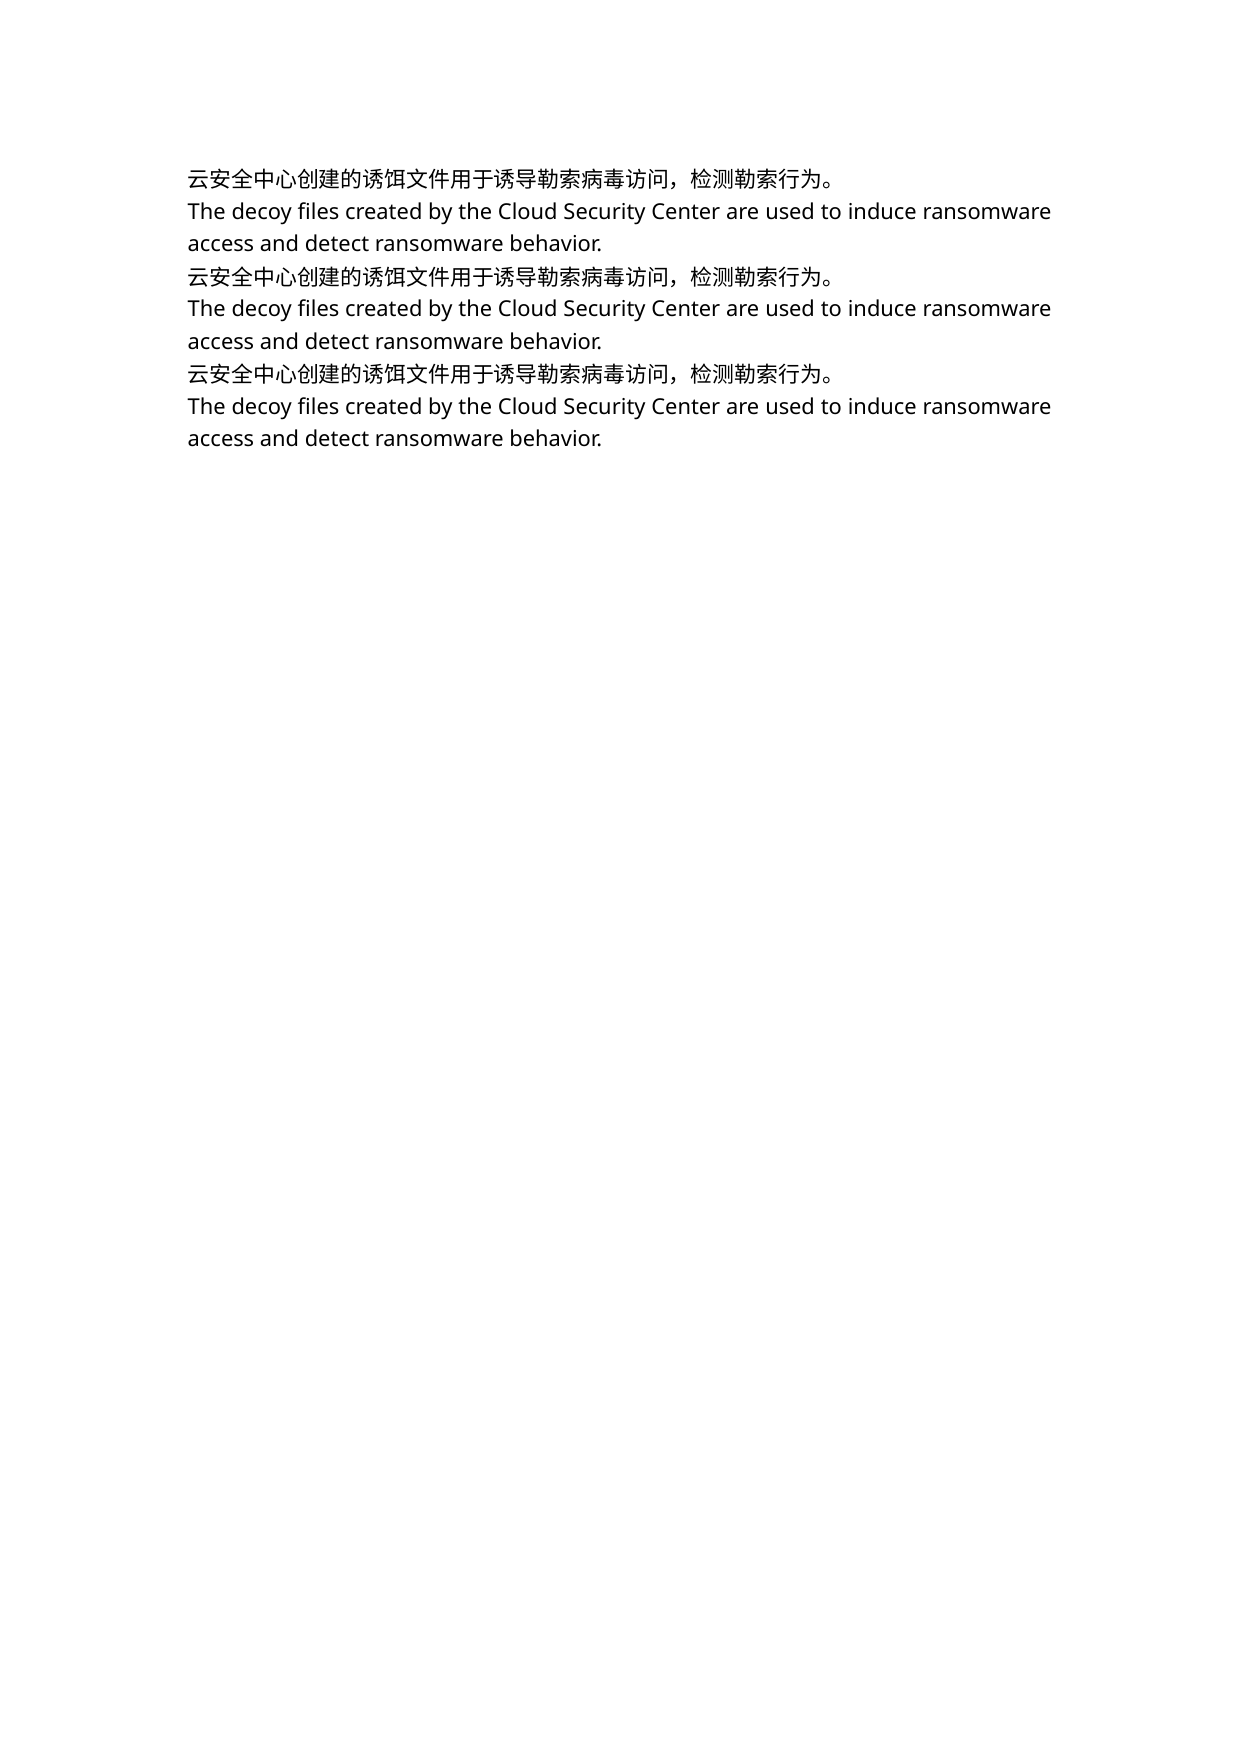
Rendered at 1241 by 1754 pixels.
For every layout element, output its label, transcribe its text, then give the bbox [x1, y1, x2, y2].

text 云安全中心创建的诱饵文件用于诱导勒索病毒访问，检测勒索行为。 [187, 357, 1053, 389]
text The decoy files created by the Cloud Security Center are used to induce ransomware access and detect ransomware behavior. [187, 194, 1053, 259]
text The decoy files created by the Cloud Security Center are used to induce ransomware access and detect ransomware behavior. [187, 292, 1053, 357]
text 云安全中心创建的诱饵文件用于诱导勒索病毒访问，检测勒索行为。 [187, 162, 1053, 194]
text The decoy files created by the Cloud Security Center are used to induce ransomware access and detect ransomware behavior. [187, 389, 1053, 454]
text 云安全中心创建的诱饵文件用于诱导勒索病毒访问，检测勒索行为。 [187, 259, 1053, 292]
